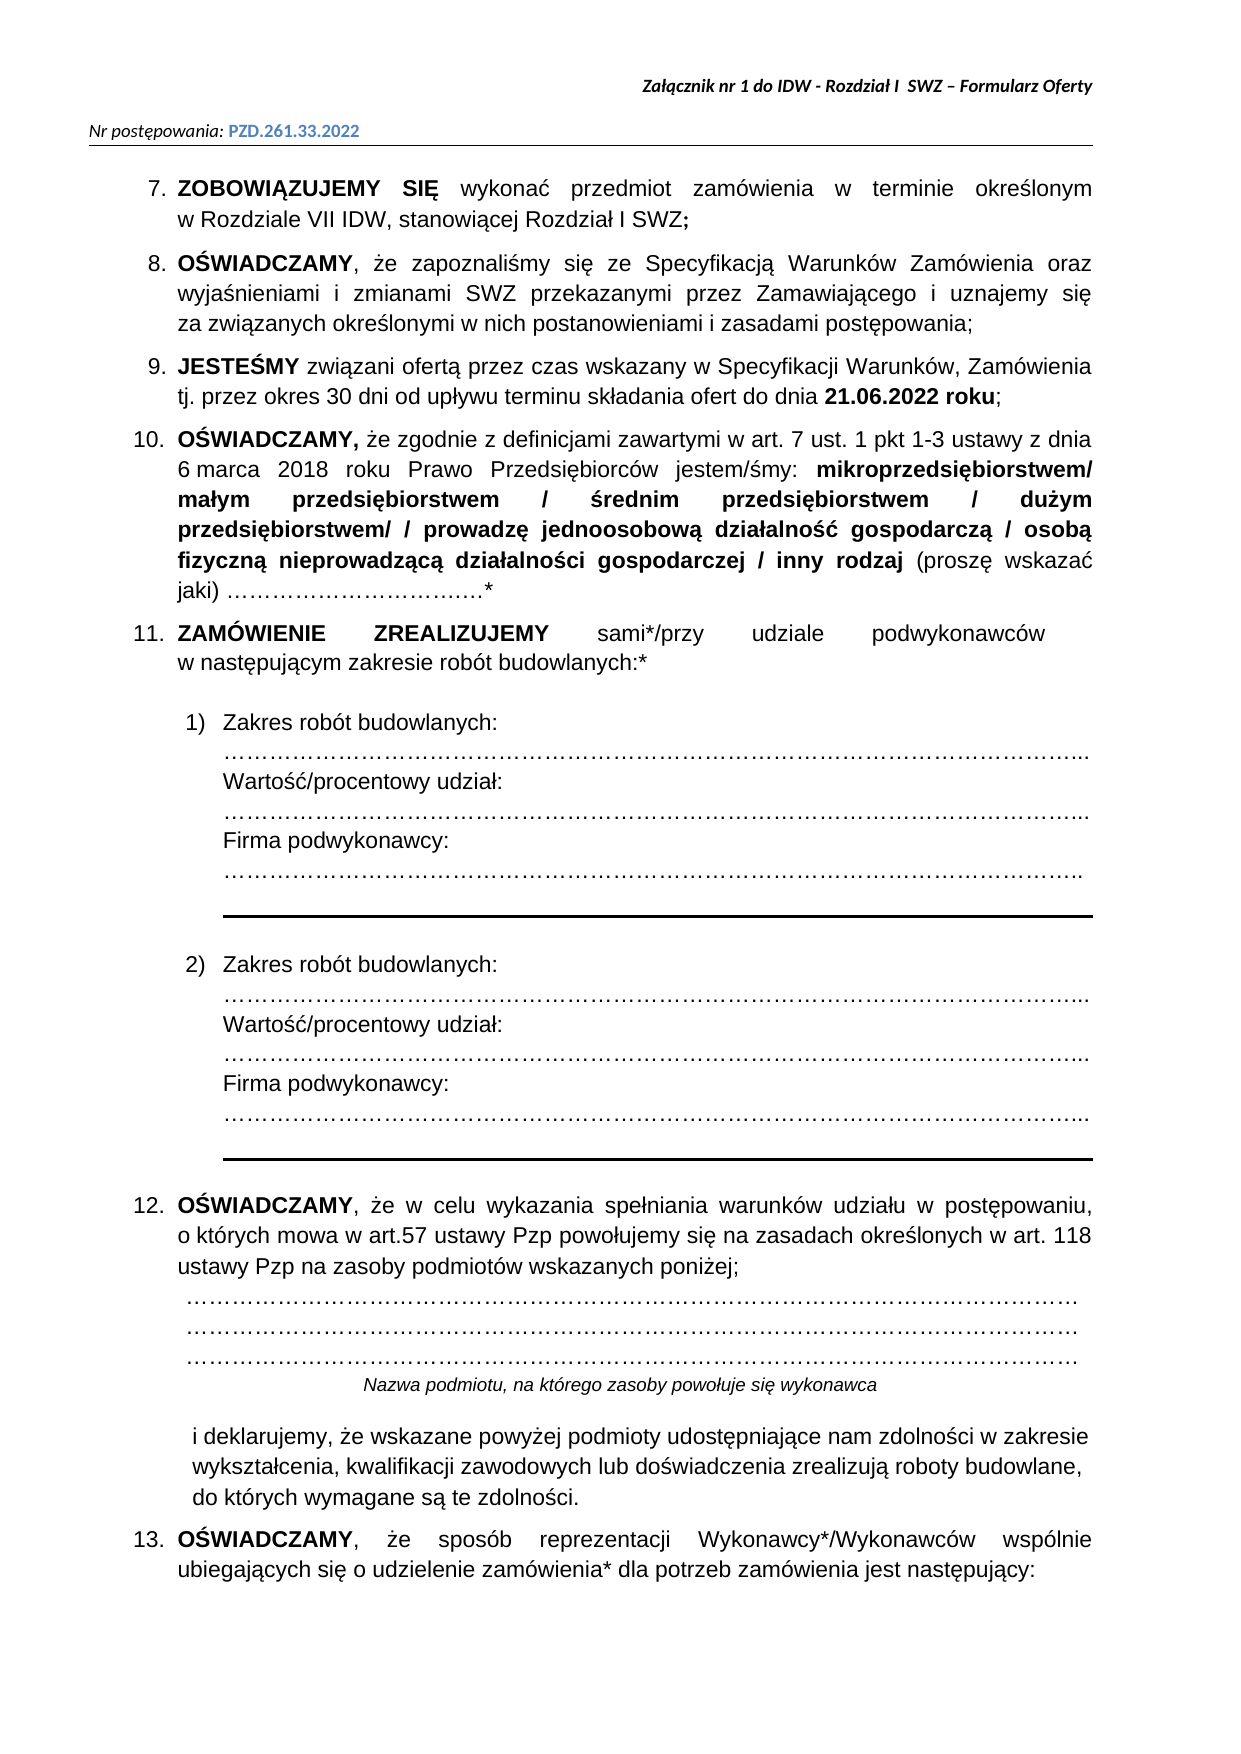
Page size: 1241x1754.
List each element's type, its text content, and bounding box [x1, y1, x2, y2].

list Zakres robót budowlanych: [185, 951, 1093, 978]
text Firma podwykonawcy: [223, 1070, 1093, 1096]
text …………………………………………………………………………………………………... [223, 981, 1093, 1007]
text Wartość/procentowy udział: [223, 768, 1093, 794]
text …………………………………………………………………………………………………... [223, 798, 1093, 824]
list OŚWIADCZAMY, że zgodnie z definicjami zawartymi w art. 7 ust. 1 pkt 1-3 ustawy z dnia 6 marca 2018 roku Prawo Przedsiębiorców jestem/śmy: mikroprzedsiębiorstwem/ małym przedsiębiorstwem / średnim przedsiębiorstwem / dużym przedsiębiorstwem/ / prowadzę jednoosobową działalność gospodarczą / osobą fizyczną nieprowadzącą działalności gospodarczej / inny rodzaj (proszę wskazać jaki) ………………………….…* [133, 426, 1093, 603]
list ZAMÓWIENIE ZREALIZUJEMY sami*/przy udziale podwykonawców w następującym zakresie robót budowlanych:* [133, 619, 1093, 676]
text i deklarujemy, że wskazane powyżej podmioty udostępniające nam zdolności w zakresie wykształcenia, kwalifikacji zawodowych lub doświadczenia zrealizują roboty budowlane, do których wymagane są te zdolności. [192, 1423, 1093, 1510]
text Wartość/procentowy udział: [223, 1011, 1093, 1037]
text …………………………………………………………………………………………………... [223, 1100, 1093, 1126]
list JESTEŚMY związani ofertą przez czas wskazany w Specyfikacji Warunków, Zamówienia tj. przez okres 30 dni od upływu terminu składania ofert do dnia 21.06.2022 roku; [148, 353, 1093, 409]
text Firma podwykonawcy: [223, 827, 1093, 854]
text …………………………………………………………………………………………………... [223, 738, 1093, 764]
list OŚWIADCZAMY, że zapoznaliśmy się ze Specyfikacją Warunków Zamówienia oraz wyjaśnieniami i zmianami SWZ przekazanymi przez Zamawiającego i uznajemy się za związanych określonymi w nich postanowieniami i zasadami postępowania; [148, 250, 1093, 336]
text ………………………………………………………………………………………………….. [223, 857, 1093, 883]
list OŚWIADCZAMY, że w celu wykazania spełniania warunków udziału w postępowaniu, o których mowa w art.57 ustawy Pzp powołujemy się na zasadach określonych w art. 118 ustawy Pzp na zasoby podmiotów wskazanych poniżej; [133, 1192, 1093, 1279]
list Zakres robót budowlanych: [185, 708, 1093, 735]
list ……………………………………………………………………………………………………………………………………………………………………………………………………………………………………………………………………………………………………………………… [185, 1283, 1093, 1370]
list ZOBOWIĄZUJEMY SIĘ wykonać przedmiot zamówienia w terminie określonym w Rozdziale VII IDW, stanowiącej Rozdział I SWZ; [148, 174, 1093, 233]
list OŚWIADCZAMY, że sposób reprezentacji Wykonawcy*/Wykonawców wspólnie ubiegających się o udzielenie zamówienia* dla potrzeb zamówienia jest następujący: [133, 1526, 1093, 1583]
text Nazwa podmiotu, na którego zasoby powołuje się wykonawca [148, 1373, 1093, 1395]
text …………………………………………………………………………………………………... [223, 1040, 1093, 1067]
